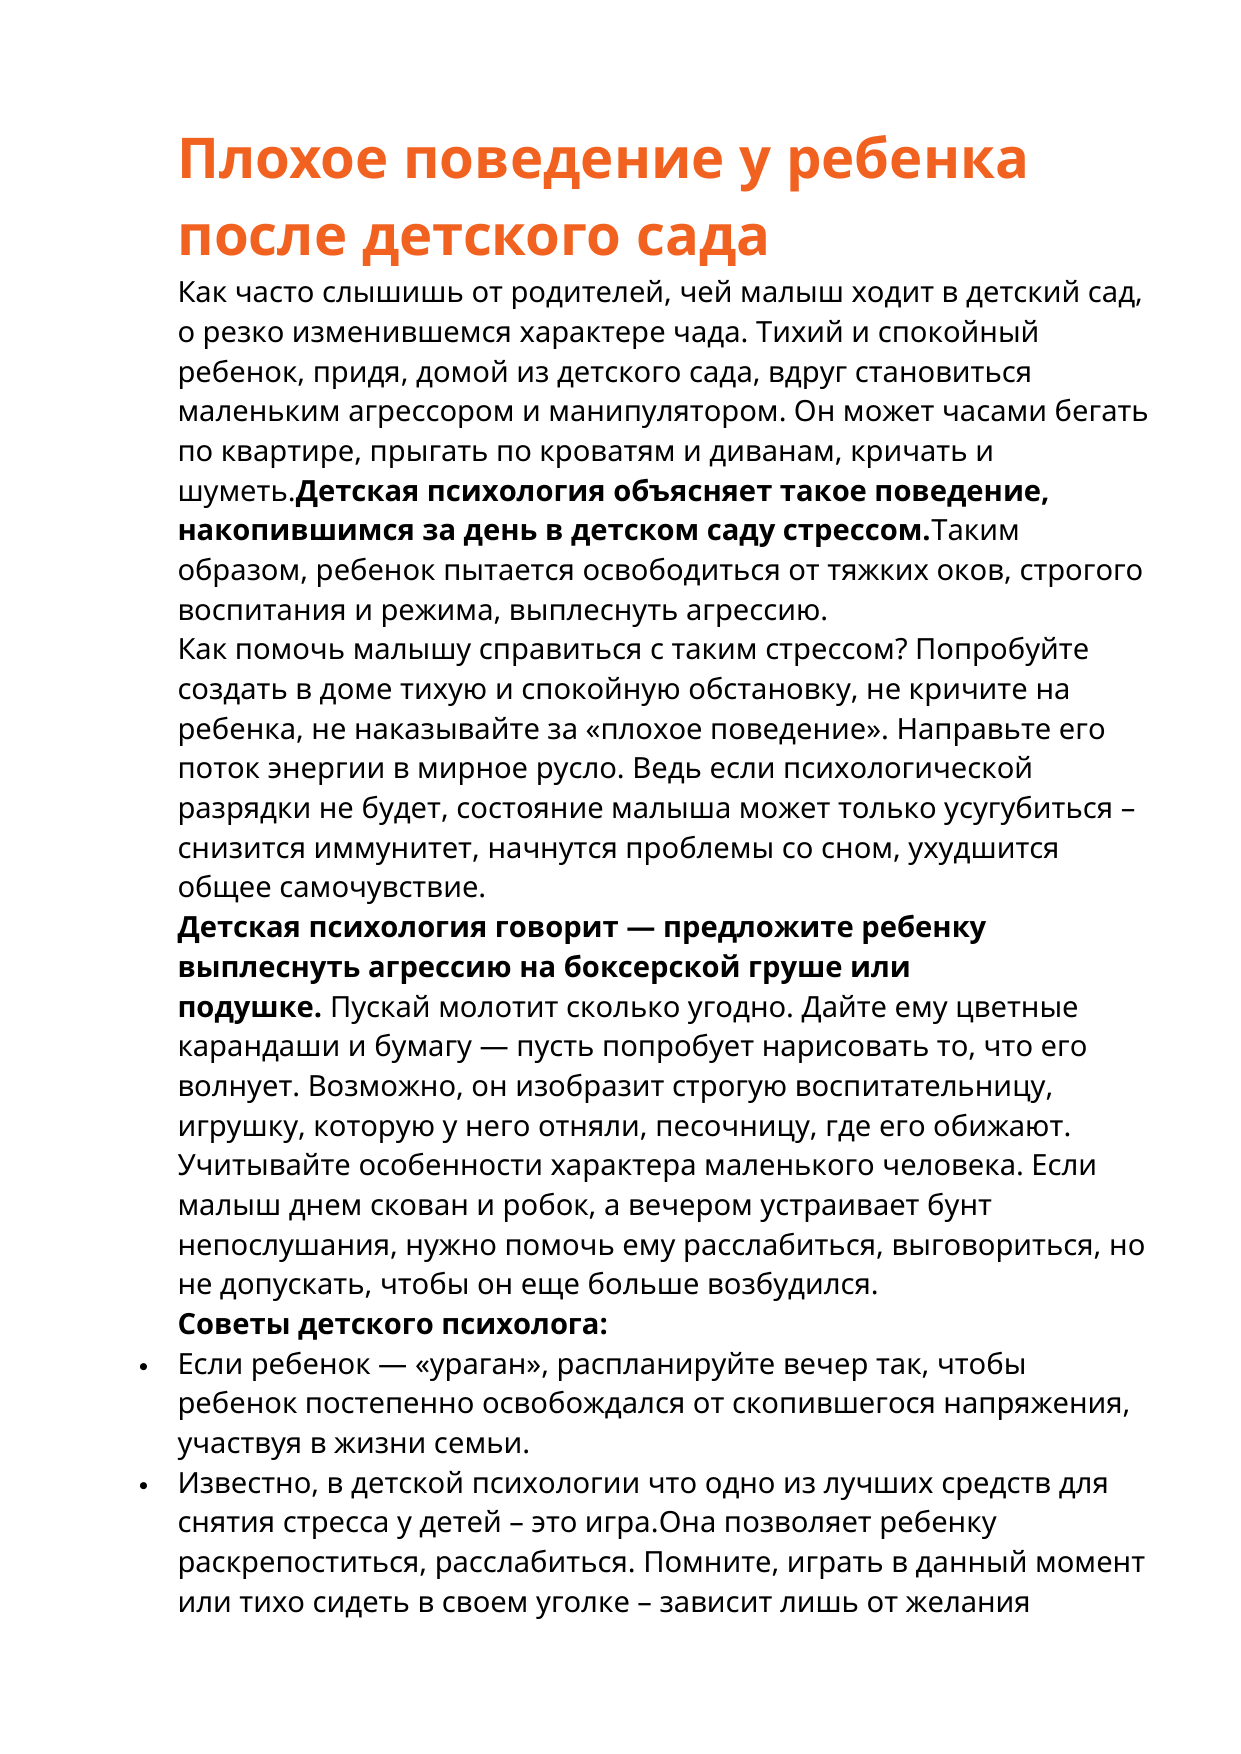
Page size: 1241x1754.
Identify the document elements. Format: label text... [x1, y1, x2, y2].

text Плохое поведение у ребенка после детского сада [177, 118, 1152, 271]
text Детская психология говорит — предложите ребенку выплеснуть агрессию на боксерской груше или подушке. Пускай молотит сколько угодно. Дайте ему цветные карандаши и бумагу — пусть попробует нарисовать то, что его волнует. Возможно, он изобразит строгую воспитательницу, игрушку, которую у него отняли, песочницу, где его обижают. [177, 906, 1152, 1144]
list Если ребенок — «ураган», распланируйте вечер так, чтобы ребенок постепенно освобождался от скопившегося напряжения, участвуя в жизни семьи. [140, 1343, 1152, 1462]
text Как помочь малышу справиться с таким стрессом? Попробуйте создать в доме тихую и спокойную обстановку, не кричите на ребенка, не наказывайте за «плохое поведение». Направьте его поток энергии в мирное русло. Ведь если психологической разрядки не будет, состояние малыша может только усугубиться – снизится иммунитет, начнутся проблемы со сном, ухудшится общее самочувствие. [177, 629, 1152, 906]
text Учитывайте особенности характера маленького человека. Если малыш днем скован и робок, а вечером устраивает бунт непослушания, нужно помочь ему расслабиться, выговориться, но не допускать, чтобы он еще больше возбудился. [177, 1144, 1152, 1303]
text Как часто слышишь от родителей, чей малыш ходит в детский сад, о резко изменившемся характере чада. Тихий и спокойный ребенок, придя, домой из детского сада, вдруг становиться маленьким агрессором и манипулятором. Он может часами бегать по квартире, прыгать по кроватям и диванам, кричать и шуметь.Детская психология объясняет такое поведение, накопившимся за день в детском саду стрессом.Таким образом, ребенок пытается освободиться от тяжких оков, строгого воспитания и режима, выплеснуть агрессию. [177, 271, 1152, 629]
text Советы детского психолога: [177, 1303, 1152, 1343]
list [140, 1462, 1152, 1621]
